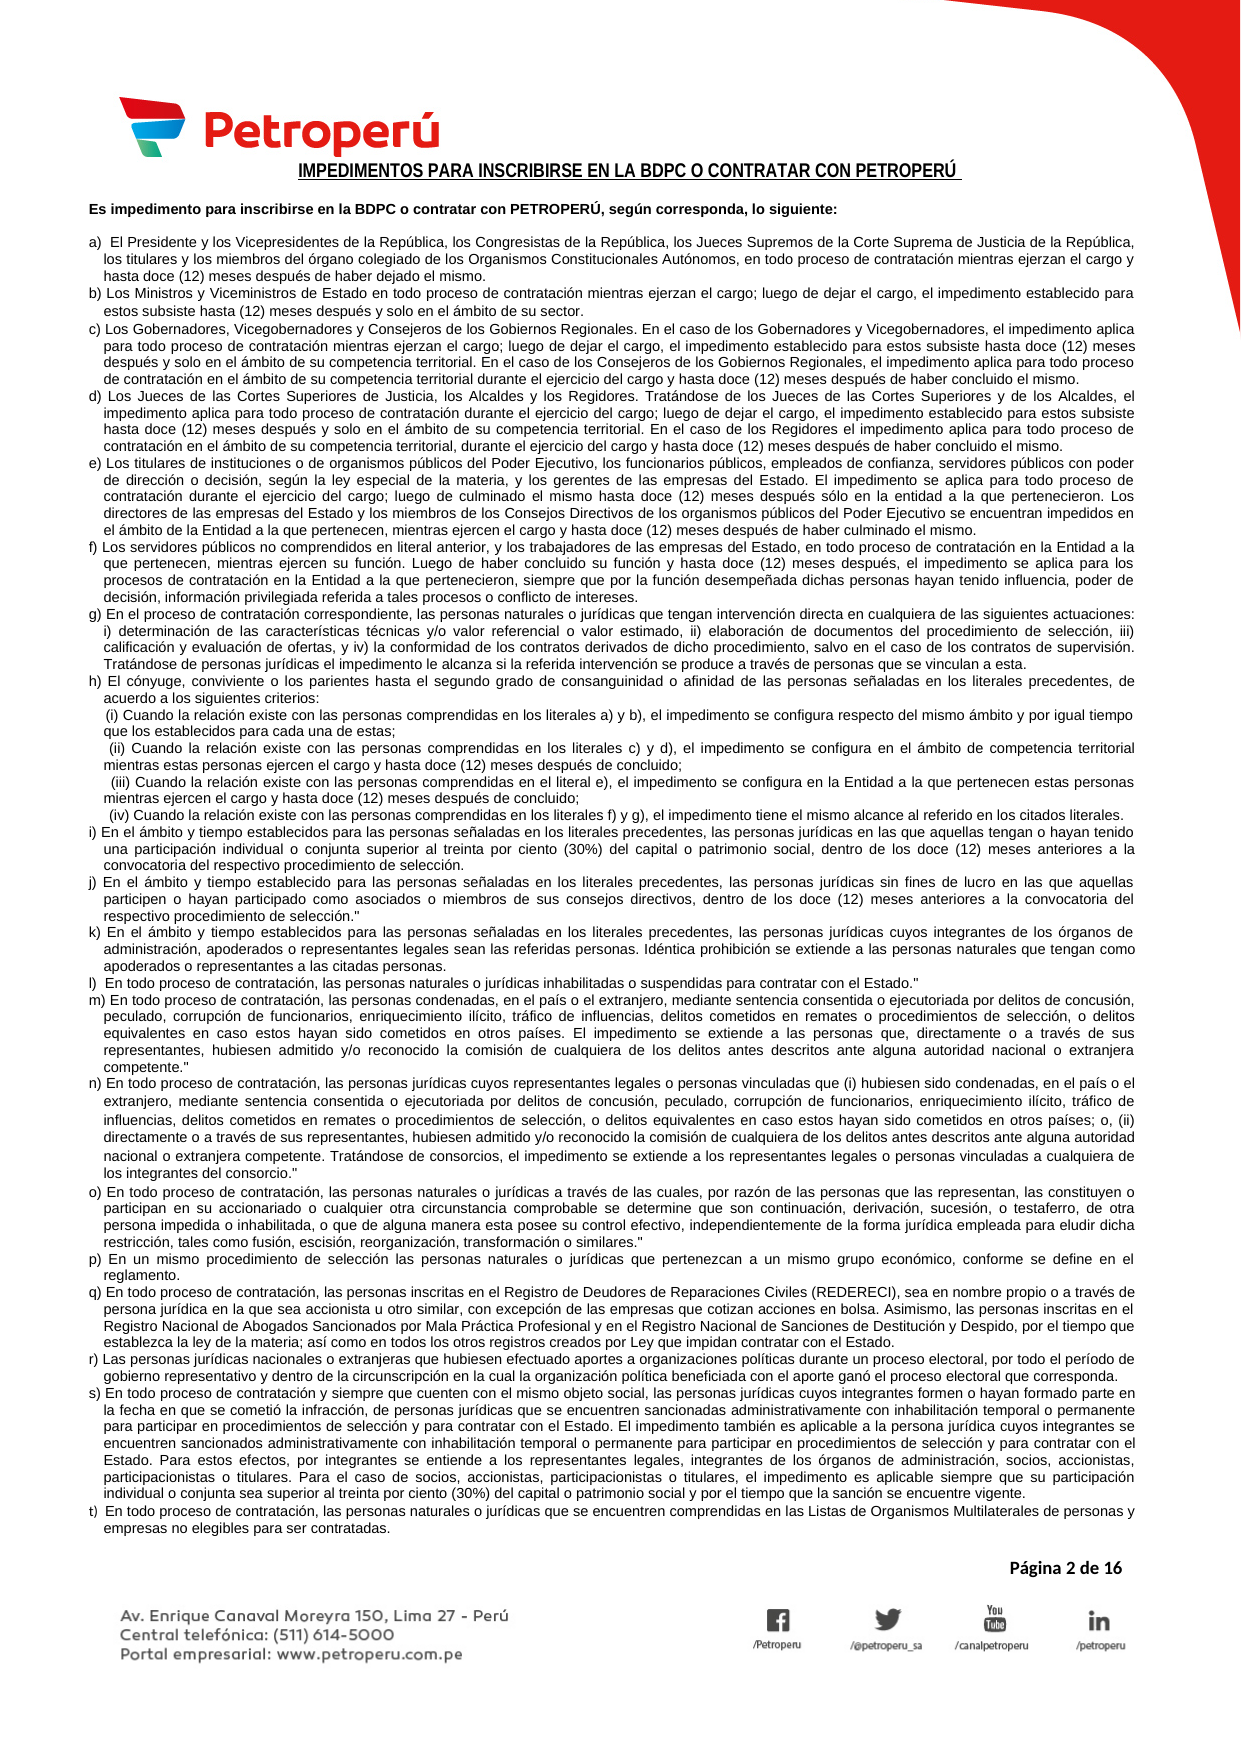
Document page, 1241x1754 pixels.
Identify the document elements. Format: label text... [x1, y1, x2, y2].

picture [1, 1596, 1241, 1751]
text Es impedimento para inscribirse en la BDPC o contratar con PETROPERÚ, según corresponda, lo siguiente: [88, 201, 1122, 217]
text m) En todo proceso de contratación, las personas condenadas, en el país o el extranjero, mediante sentencia consentida o ejecutoriada por delitos de concusión, peculado, corrupción de funcionarios, enriquecimiento ilícito, tráfico de influencias, delitos cometidos en remates o procedimientos de selección, o delitos equivalentes en caso estos hayan sido cometidos en otros países. El impedimento se extiende a las personas que, directamente o a través de sus representantes, hubiesen admitido y/o reconocido la comisión de cualquiera de los delitos antes descritos ante alguna autoridad nacional o extranjera competente." [88, 991, 1137, 1075]
text l) En todo proceso de contratación, las personas naturales o jurídicas inhabilitadas o suspendidas para contratar con el Estado." [88, 974, 1137, 991]
text d) Los Jueces de las Cortes Superiores de Justicia, los Alcaldes y los Regidores. Tratándose de los Jueces de las Cortes Superiores y de los Alcaldes, el impedimento aplica para todo proceso de contratación durante el ejercicio del cargo; luego de dejar el cargo, el impedimento establecido para estos subsiste hasta doce (12) meses después y solo en el ámbito de su competencia territorial. En el caso de los Regidores el impedimento aplica para todo proceso de contratación en el ámbito de su competencia territorial, durante el ejercicio del cargo y hasta doce (12) meses después de haber concluido el mismo. [88, 387, 1137, 454]
text q) En todo proceso de contratación, las personas inscritas en el Registro de Deudores de Reparaciones Civiles (REDERECI), sea en nombre propio o a través de persona jurídica en la que sea accionista u otro similar, con excepción de las empresas que cotizan acciones en bolsa. Asimismo, las personas inscritas en el Registro Nacional de Abogados Sancionados por Mala Práctica Profesional y en el Registro Nacional de Sanciones de Destitución y Despido, por el tiempo que establezca la ley de la materia; así como en todos los otros registros creados por Ley que impidan contratar con el Estado. [88, 1284, 1137, 1351]
text g) En el proceso de contratación correspondiente, las personas naturales o jurídicas que tengan intervención directa en cualquiera de las siguientes actuaciones: i) determinación de las características técnicas y/o valor referencial o valor estimado, ii) elaboración de documentos del procedimiento de selección, iii) calificación y evaluación de ofertas, y iv) la conformidad de los contratos derivados de dicho procedimiento, salvo en el caso de los contratos de supervisión. Tratándose de personas jurídicas el impedimento le alcanza si la referida intervención se produce a través de personas que se vinculan a esta. [88, 606, 1137, 673]
picture [1, 0, 1241, 350]
text s) En todo proceso de contratación y siempre que cuenten con el mismo objeto social, las personas jurídicas cuyos integrantes formen o hayan formado parte en la fecha en que se cometió la infracción, de personas jurídicas que se encuentren sancionadas administrativamente con inhabilitación temporal o permanente para participar en procedimientos de selección y para contratar con el Estado. El impedimento también es aplicable a la persona jurídica cuyos integrantes se encuentren sancionados administrativamente con inhabilitación temporal o permanente para participar en procedimientos de selección y para contratar con el Estado. Para estos efectos, por integrantes se entiende a los representantes legales, integrantes de los órganos de administración, socios, accionistas, participacionistas o titulares. Para el caso de socios, accionistas, participacionistas o titulares, el impedimento es aplicable siempre que su participación individual o conjunta sea superior al treinta por ciento (30%) del capital o patrimonio social y por el tiempo que la sanción se encuentre vigente. [88, 1384, 1137, 1502]
text (iv) Cuando la relación existe con las personas comprendidas en los literales f) y g), el impedimento tiene el mismo alcance al referido en los citados literales. [88, 807, 1137, 823]
text i) En el ámbito y tiempo establecidos para las personas señaladas en los literales precedentes, las personas jurídicas en las que aquellas tengan o hayan tenido una participación individual o conjunta superior al treinta por ciento (30%) del capital o patrimonio social, dentro de los doce (12) meses anteriores a la convocatoria del respectivo procedimiento de selección. [88, 823, 1137, 874]
text o) En todo proceso de contratación, las personas naturales o jurídicas a través de las cuales, por razón de las personas que las representan, las constituyen o participan en su accionariado o cualquier otra circunstancia comprobable se determine que son continuación, derivación, sucesión, o testaferro, de otra persona impedida o inhabilitada, o que de alguna manera esta posee su control efectivo, independientemente de la forma jurídica empleada para eludir dicha restricción, tales como fusión, escisión, reorganización, transformación o similares." [88, 1183, 1137, 1250]
text e) Los titulares de instituciones o de organismos públicos del Poder Ejecutivo, los funcionarios públicos, empleados de confianza, servidores públicos con poder de dirección o decisión, según la ley especial de la materia, y los gerentes de las empresas del Estado. El impedimento se aplica para todo proceso de contratación durante el ejercicio del cargo; luego de culminado el mismo hasta doce (12) meses después sólo en la entidad a la que pertenecieron. Los directores de las empresas del Estado y los miembros de los Consejos Directivos de los organismos públicos del Poder Ejecutivo se encuentran impedidos en el ámbito de la Entidad a la que pertenecen, mientras ejercen el cargo y hasta doce (12) meses después de haber culminado el mismo. [88, 454, 1137, 538]
text t) En todo proceso de contratación, las personas naturales o jurídicas que se encuentren comprendidas en las Listas de Organismos Multilaterales de personas y empresas no elegibles para ser contratadas. [88, 1502, 1137, 1536]
text b) Los Ministros y Viceministros de Estado en todo proceso de contratación mientras ejerzan el cargo; luego de dejar el cargo, el impedimento establecido para estos subsiste hasta (12) meses después y solo en el ámbito de su sector. [88, 284, 1137, 319]
text f) Los servidores públicos no comprendidos en literal anterior, y los trabajadores de las empresas del Estado, en todo proceso de contratación en la Entidad a la que pertenecen, mientras ejercen su función. Luego de haber concluido su función y hasta doce (12) meses después, el impedimento se aplica para los procesos de contratación en la Entidad a la que pertenecieron, siempre que por la función desempeñada dichas personas hayan tenido influencia, poder de decisión, información privilegiada referida a tales procesos o conflicto de intereses. [88, 538, 1137, 606]
text (i) Cuando la relación existe con las personas comprendidas en los literales a) y b), el impedimento se configura respecto del mismo ámbito y por igual tiempo que los establecidos para cada una de estas; [88, 706, 1137, 740]
text n) En todo proceso de contratación, las personas jurídicas cuyos representantes legales o personas vinculadas que (i) hubiesen sido condenadas, en el país o el extranjero, mediante sentencia consentida o ejecutoriada por delitos de concusión, peculado, corrupción de funcionarios, enriquecimiento ilícito, tráfico de influencias, delitos cometidos en remates o procedimientos de selección, o delitos equivalentes en caso estos hayan sido cometidos en otros países; o, (ii) directamente o a través de sus representantes, hubiesen admitido y/o reconocido la comisión de cualquiera de los delitos antes descritos ante alguna autoridad nacional o extranjera competente. Tratándose de consorcios, el impedimento se extiende a los representantes legales o personas vinculadas a cualquiera de los integrantes del consorcio." [88, 1075, 1137, 1182]
text r) Las personas jurídicas nacionales o extranjeras que hubiesen efectuado aportes a organizaciones políticas durante un proceso electoral, por todo el período de gobierno representativo y dentro de la circunscripción en la cual la organización política beneficiada con el aporte ganó el proceso electoral que corresponda. [88, 1351, 1137, 1384]
text c) Los Gobernadores, Vicegobernadores y Consejeros de los Gobiernos Regionales. En el caso de los Gobernadores y Vicegobernadores, el impedimento aplica para todo proceso de contratación mientras ejerzan el cargo; luego de dejar el cargo, el impedimento establecido para estos subsiste hasta doce (12) meses después y solo en el ámbito de su competencia territorial. En el caso de los Consejeros de los Gobiernos Regionales, el impedimento aplica para todo proceso de contratación en el ámbito de su competencia territorial durante el ejercicio del cargo y hasta doce (12) meses después de haber concluido el mismo. [88, 320, 1137, 387]
text (ii) Cuando la relación existe con las personas comprendidas en los literales c) y d), el impedimento se configura en el ámbito de competencia territorial mientras estas personas ejercen el cargo y hasta doce (12) meses después de concluido; [88, 740, 1137, 773]
text h) El cónyuge, conviviente o los parientes hasta el segundo grado de consanguinidad o afinidad de las personas señaladas en los literales precedentes, de acuerdo a los siguientes criterios: [88, 673, 1137, 706]
text j) En el ámbito y tiempo establecido para las personas señaladas en los literales precedentes, las personas jurídicas sin fines de lucro en las que aquellas participen o hayan participado como asociados o miembros de sus consejos directivos, dentro de los doce (12) meses anteriores a la convocatoria del respectivo procedimiento de selección." [88, 874, 1137, 924]
text k) En el ámbito y tiempo establecidos para las personas señaladas en los literales precedentes, las personas jurídicas cuyos integrantes de los órganos de administración, apoderados o representantes legales sean las referidas personas. Idéntica prohibición se extiende a las personas naturales que tengan como apoderados o representantes a las citadas personas. [88, 924, 1137, 974]
text (iii) Cuando la relación existe con las personas comprendidas en el literal e), el impedimento se configura en la Entidad a la que pertenecen estas personas mientras ejercen el cargo y hasta doce (12) meses después de concluido; [88, 773, 1137, 807]
text p) En un mismo procedimiento de selección las personas naturales o jurídicas que pertenezcan a un mismo grupo económico, conforme se define en el reglamento. [88, 1250, 1137, 1284]
text IMPEDIMENTOS PARA INSCRIBIRSE EN LA BDPC O CONTRATAR CON PETROPERÚ [133, 159, 1122, 182]
text a) El Presidente y los Vicepresidentes de la República, los Congresistas de la República, los Jueces Supremos de la Corte Suprema de Justicia de la República, los titulares y los miembros del órgano colegiado de los Organismos Constitucionales Autónomos, en todo proceso de contratación mientras ejerzan el cargo y hasta doce (12) meses después de haber dejado el mismo. [88, 234, 1137, 284]
